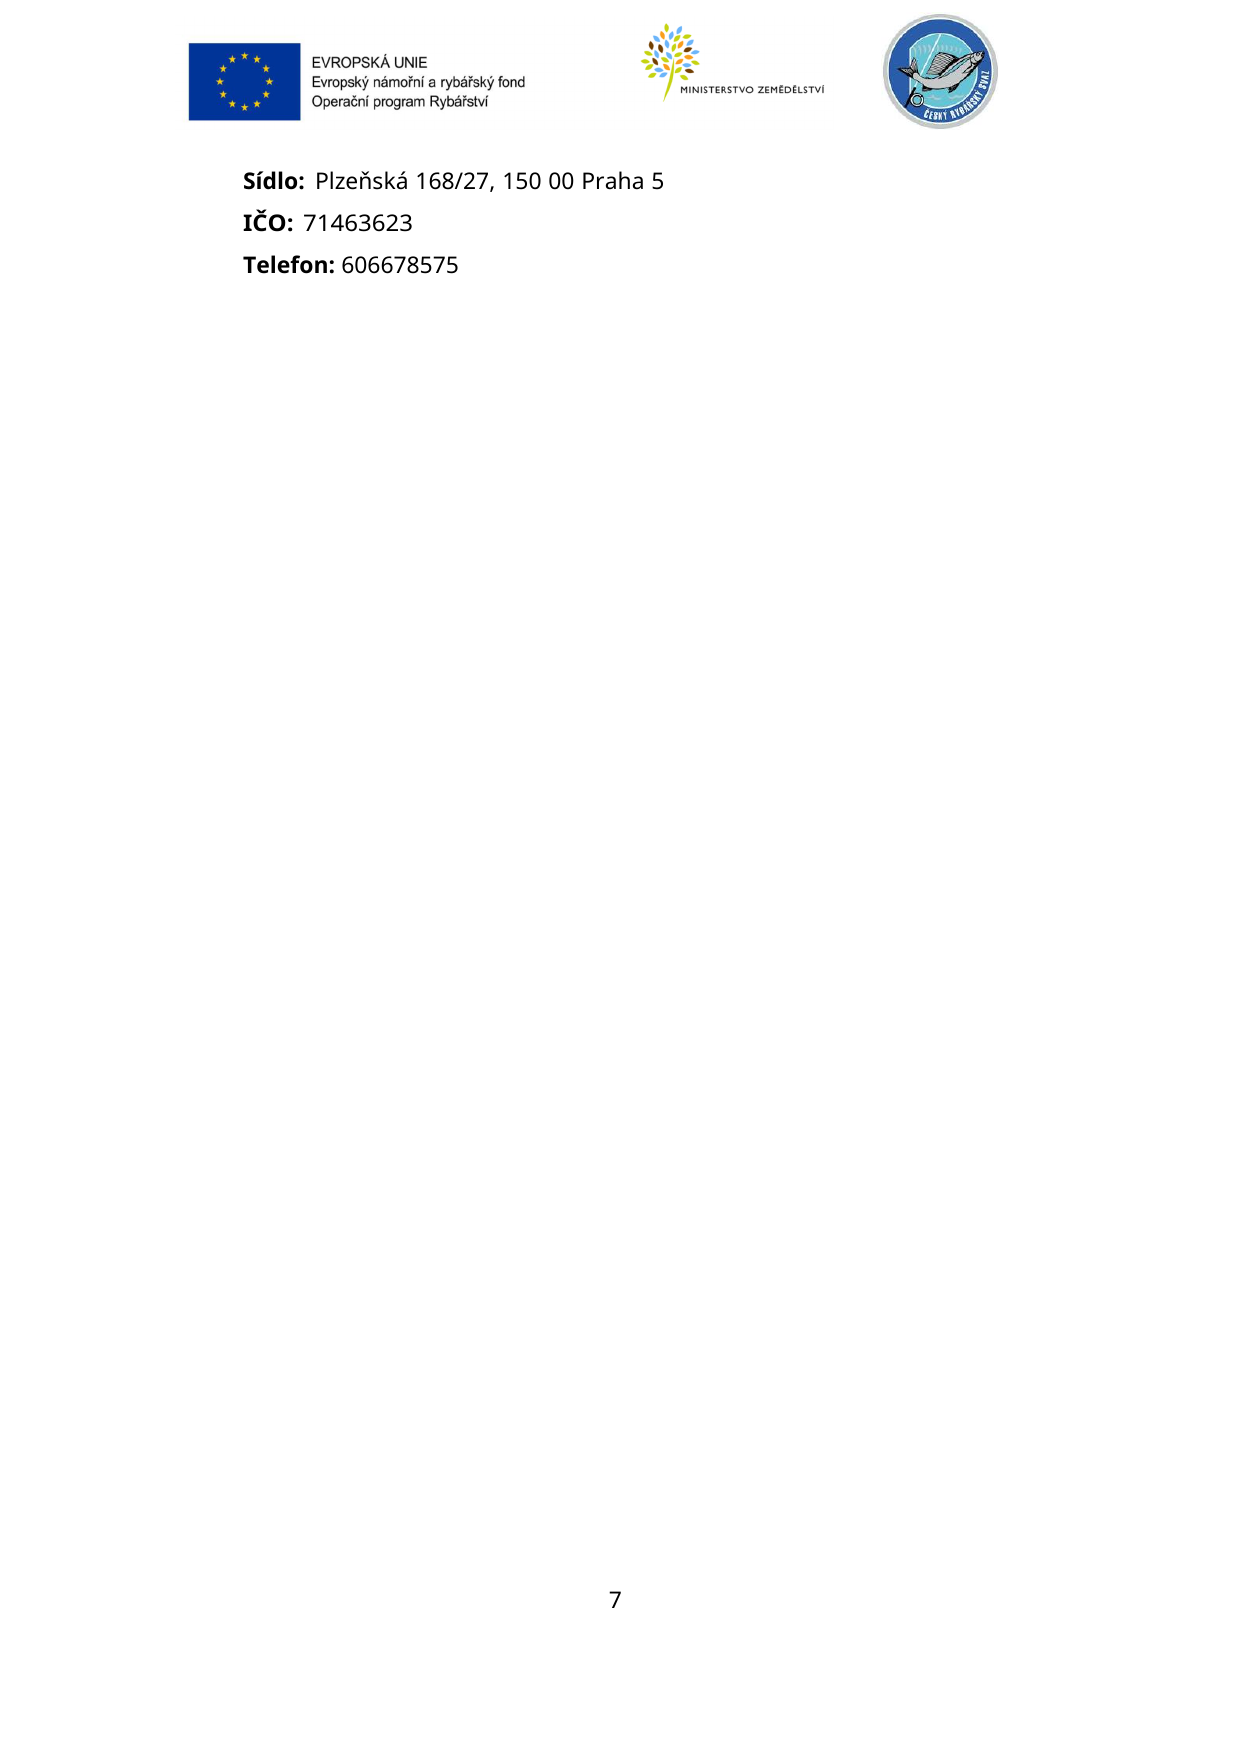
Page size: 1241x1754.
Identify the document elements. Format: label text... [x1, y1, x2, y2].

text IČO: 71463623 [243, 207, 1203, 238]
text Sídlo: Plzeňská 168/27, 150 00 Praha 5 [243, 164, 1203, 196]
text Telefon: 606678575 [243, 249, 1203, 280]
